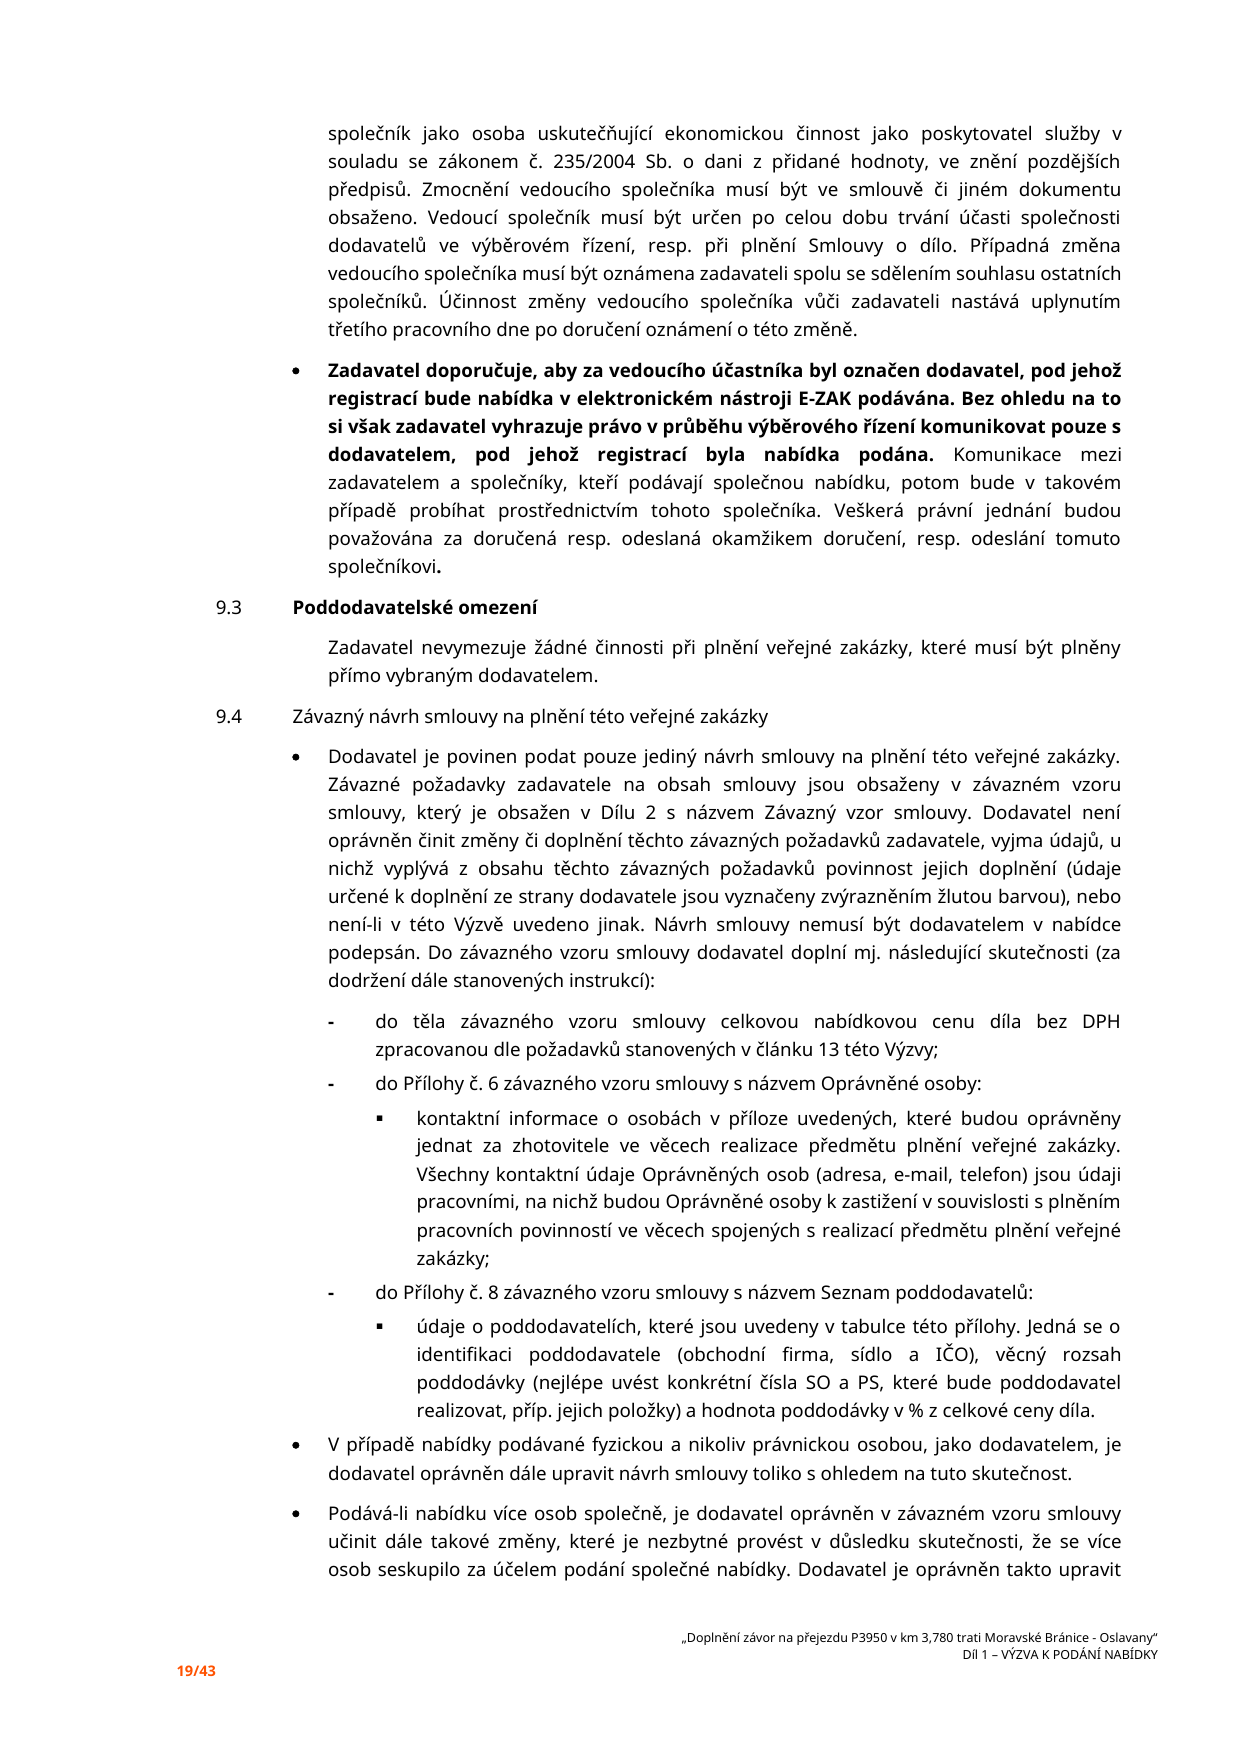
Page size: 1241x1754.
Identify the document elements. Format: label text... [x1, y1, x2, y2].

text kontaktní informace o osobách v příloze uvedených, které budou oprávněny jednat za zhotovitele ve věcech realizace předmětu plnění veřejné zakázky. Všechny kontaktní údaje Oprávněných osob (adresa, e-mail, telefon) jsou údaji pracovními, na nichž budou Oprávněné osoby k zastižení v souvislosti s plněním pracovních povinností ve věcech spojených s realizací předmětu plnění veřejné zakázky; [375, 1105, 1122, 1270]
text Závazný návrh smlouvy na plnění této veřejné zakázky [216, 703, 1122, 728]
text do Přílohy č. 6 závazného vzoru smlouvy s názvem Oprávněné osoby: [328, 1071, 1122, 1096]
text Poddodavatelské omezení [216, 594, 1122, 619]
list Zadavatel nevymezuje žádné činnosti při plnění veřejné zakázky, které musí být plněny přímo vybraným dodavatelem. [328, 634, 1122, 688]
text V případě nabídky podávané fyzickou a nikoliv právnickou osobou, jako dodavatelem, je dodavatel oprávněn dále upravit návrh smlouvy toliko s ohledem na tuto skutečnost. [292, 1432, 1122, 1485]
text Zadavatel doporučuje, aby za vedoucího účastníka byl označen dodavatel, pod jehož registrací bude nabídka v elektronickém nástroji E-ZAK podávána. Bez ohledu na to si však zadavatel vyhrazuje právo v průběhu výběrového řízení komunikovat pouze s dodavatelem, pod jehož registrací byla nabídka podána. Komunikace mezi zadavatelem a společníky, kteří podávají společnou nabídku, potom bude v takovém případě probíhat prostřednictvím tohoto společníka. Veškerá právní jednání budou považována za doručená resp. odeslaná okamžikem doručení, resp. odeslání tomuto společníkovi. [292, 357, 1122, 579]
text Dodavatel je povinen podat pouze jediný návrh smlouvy na plnění této veřejné zakázky. Závazné požadavky zadavatele na obsah smlouvy jsou obsaženy v závazném vzoru smlouvy, který je obsažen v Dílu 2 s názvem Závazný vzor smlouvy. Dodavatel není oprávněn činit změny či doplnění těchto závazných požadavků zadavatele, vyjma údajů, u nichž vyplývá z obsahu těchto závazných požadavků povinnost jejich doplnění (údaje určené k doplnění ze strany dodavatele jsou vyznačeny zvýrazněním žlutou barvou), nebo není-li v této Výzvě uvedeno jinak. Návrh smlouvy nemusí být dodavatelem v nabídce podepsán. Do závazného vzoru smlouvy dodavatel doplní mj. následující skutečnosti (za dodržení dále stanovených instrukcí): [292, 743, 1122, 993]
text údaje o poddodavatelích, které jsou uvedeny v tabulce této přílohy. Jedná se o identifikaci poddodavatele (obchodní firma, sídlo a IČO), věcný rozsah poddodávky (nejlépe uvést konkrétní čísla SO a PS, které bude poddodavatel realizovat, příp. jejich položky) a hodnota poddodávky v % z celkové ceny díla. [375, 1313, 1122, 1423]
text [292, 1500, 1122, 1582]
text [292, 121, 1122, 342]
text do Přílohy č. 8 závazného vzoru smlouvy s názvem Seznam poddodavatelů: [328, 1279, 1122, 1305]
text do těla závazného vzoru smlouvy celkovou nabídkovou cenu díla bez DPH zpracovanou dle požadavků stanovených v článku 13 této Výzvy; [328, 1008, 1122, 1062]
